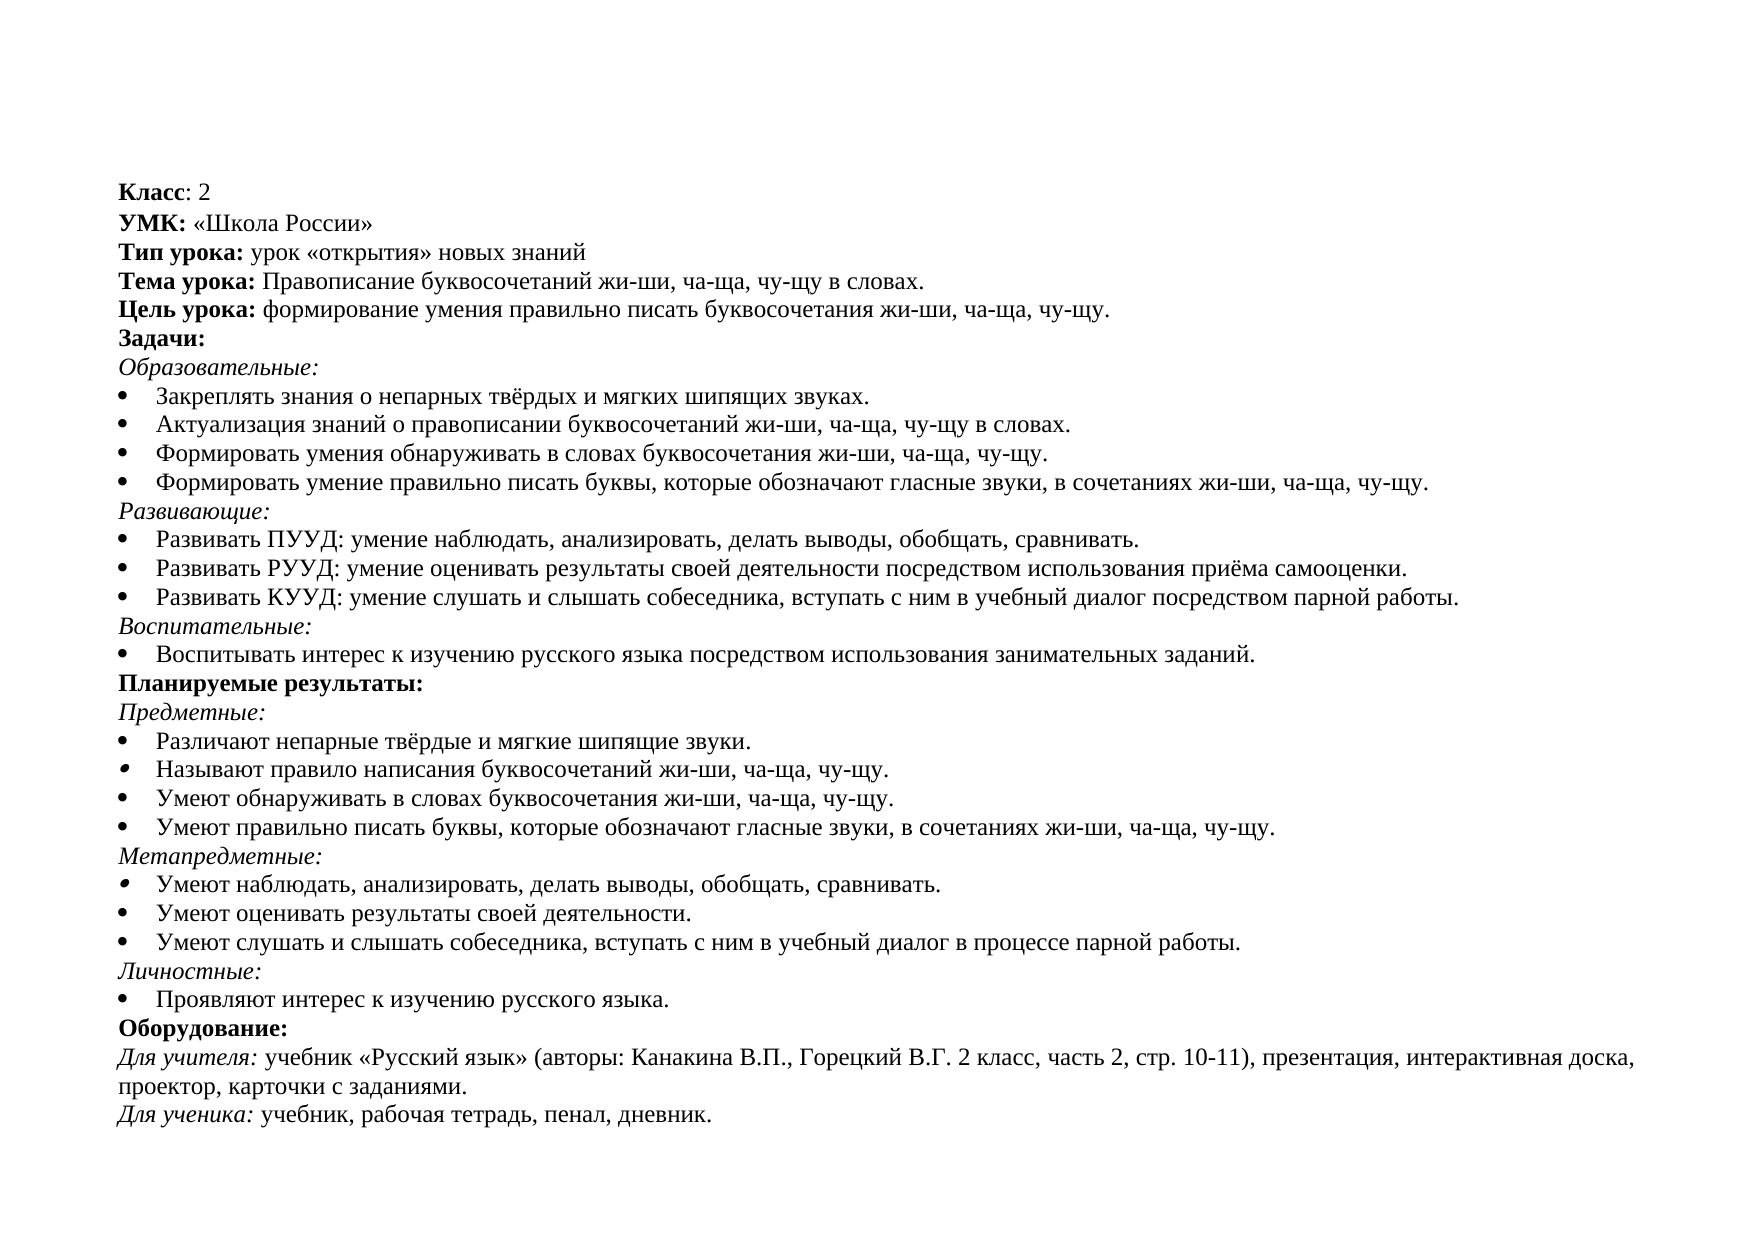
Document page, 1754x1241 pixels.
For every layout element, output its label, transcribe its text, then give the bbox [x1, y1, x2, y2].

list Называют правило написания буквосочетаний жи-ши, ча-ща, чу-щу. [118, 754, 1636, 783]
list Проявляют интерес к изучению русского языка. [118, 984, 1636, 1013]
text Развивающие: [118, 496, 1636, 524]
text Личностные: [118, 956, 1636, 984]
text УМК: «Школа России» [118, 208, 1636, 237]
list Умеют наблюдать, анализировать, делать выводы, обобщать, сравнивать. [118, 869, 1636, 898]
list Закреплять знания о непарных твёрдых и мягких шипящих звуках. [118, 381, 1636, 409]
text Класс: 2 [118, 177, 1636, 206]
list Развивать ПУУД: умение наблюдать, анализировать, делать выводы, обобщать, сравнивать. [118, 524, 1636, 553]
list Различают непарные твёрдые и мягкие шипящие звуки. [118, 726, 1636, 754]
list Умеют оценивать результаты своей деятельности. [118, 898, 1636, 927]
list Умеют обнаруживать в словах буквосочетания жи-ши, ча-ща, чу-щу. [118, 783, 1636, 812]
list Умеют правильно писать буквы, которые обозначают гласные звуки, в сочетаниях жи-ши, ча-ща, чу-щу. [118, 812, 1636, 841]
text Предметные: [118, 697, 1636, 726]
text Для ученика: учебник, рабочая тетрадь, пенал, дневник. [118, 1099, 1636, 1128]
list Актуализация знаний о правописании буквосочетаний жи-ши, ча-ща, чу-щу в словах. [118, 409, 1636, 438]
text Цель урока: формирование умения правильно писать буквосочетания жи-ши, ча-ща, чу-щу. [118, 294, 1636, 323]
text Воспитательные: [118, 611, 1636, 639]
list Формировать умения обнаруживать в словах буквосочетания жи-ши, ча-ща, чу-щу. [118, 438, 1636, 467]
text Для учителя: учебник «Русский язык» (авторы: Канакина В.П., Горецкий В.Г. 2 класс, часть 2, стр. 10-11), презентация, интерактивная доска, проектор, карточки с заданиями. [118, 1042, 1636, 1099]
text Образовательные: [118, 352, 1636, 381]
text Тип урока: урок «открытия» новых знаний [118, 237, 1636, 266]
text Метапредметные: [118, 841, 1636, 869]
text Оборудование: [118, 1013, 1636, 1042]
text Задачи: [118, 323, 1636, 352]
list Формировать умение правильно писать буквы, которые обозначают гласные звуки, в сочетаниях жи-ши, ча-ща, чу-щу. [118, 467, 1636, 496]
text Тема урока: Правописание буквосочетаний жи-ши, ча-ща, чу-щу в словах. [118, 266, 1636, 294]
text Планируемые результаты: [118, 668, 1636, 697]
list Развивать РУУД: умение оценивать результаты своей деятельности посредством использования приёма самооценки. [118, 553, 1636, 582]
list Умеют слушать и слышать собеседника, вступать с ним в учебный диалог в процессе парной работы. [118, 927, 1636, 956]
list Развивать КУУД: умение слушать и слышать собеседника, вступать с ним в учебный диалог посредством парной работы. [118, 582, 1636, 611]
list Воспитывать интерес к изучению русского языка посредством использования занимательных заданий. [118, 639, 1636, 668]
